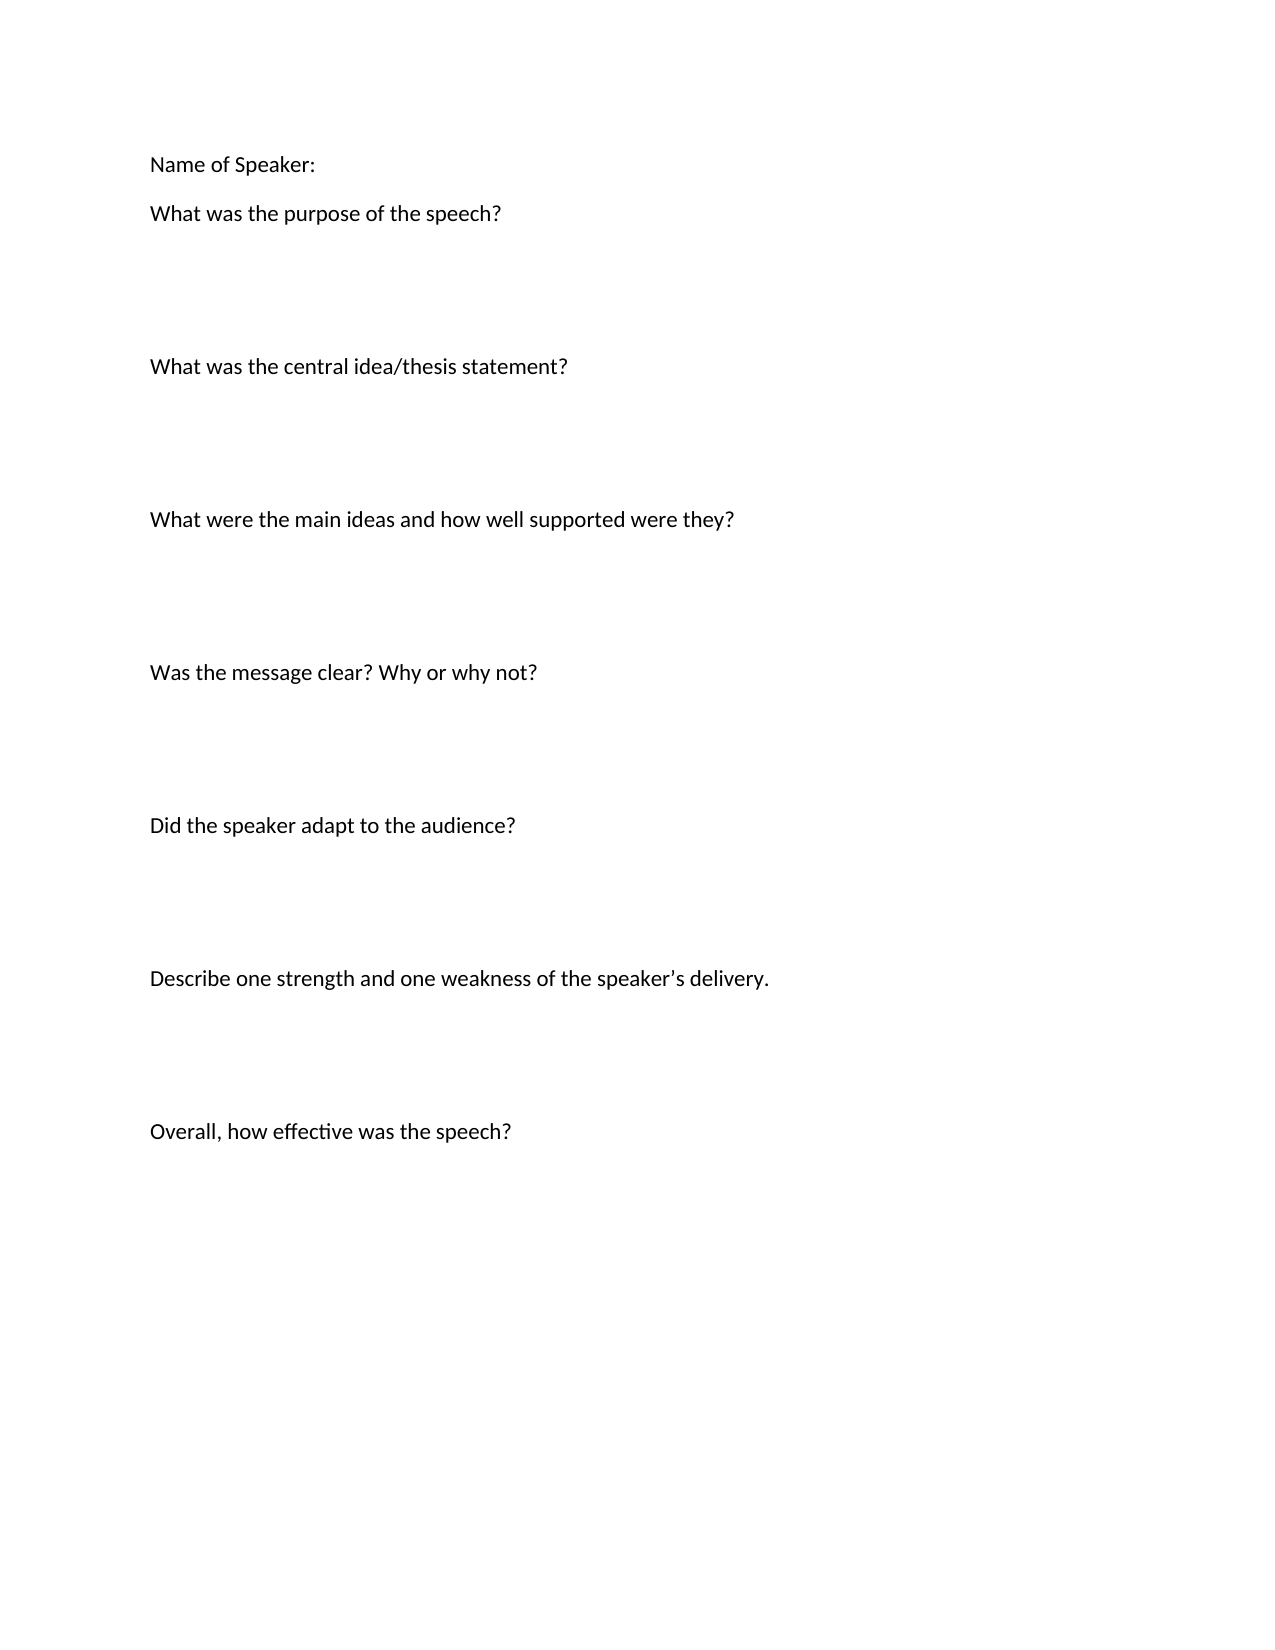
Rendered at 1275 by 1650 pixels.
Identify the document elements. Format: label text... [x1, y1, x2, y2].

text What was the central idea/thesis statement? [150, 352, 1125, 380]
text What was the purpose of the speech? [150, 199, 1125, 227]
text Describe one strength and one weakness of the speaker’s delivery. [150, 964, 1125, 992]
text What were the main ideas and how well supported were they? [150, 505, 1125, 533]
text Did the speaker adapt to the audience? [150, 811, 1125, 839]
text Was the message clear? Why or why not? [150, 658, 1125, 686]
text Name of Speaker: [150, 150, 1125, 178]
text Overall, how effective was the speech? [150, 1117, 1125, 1145]
